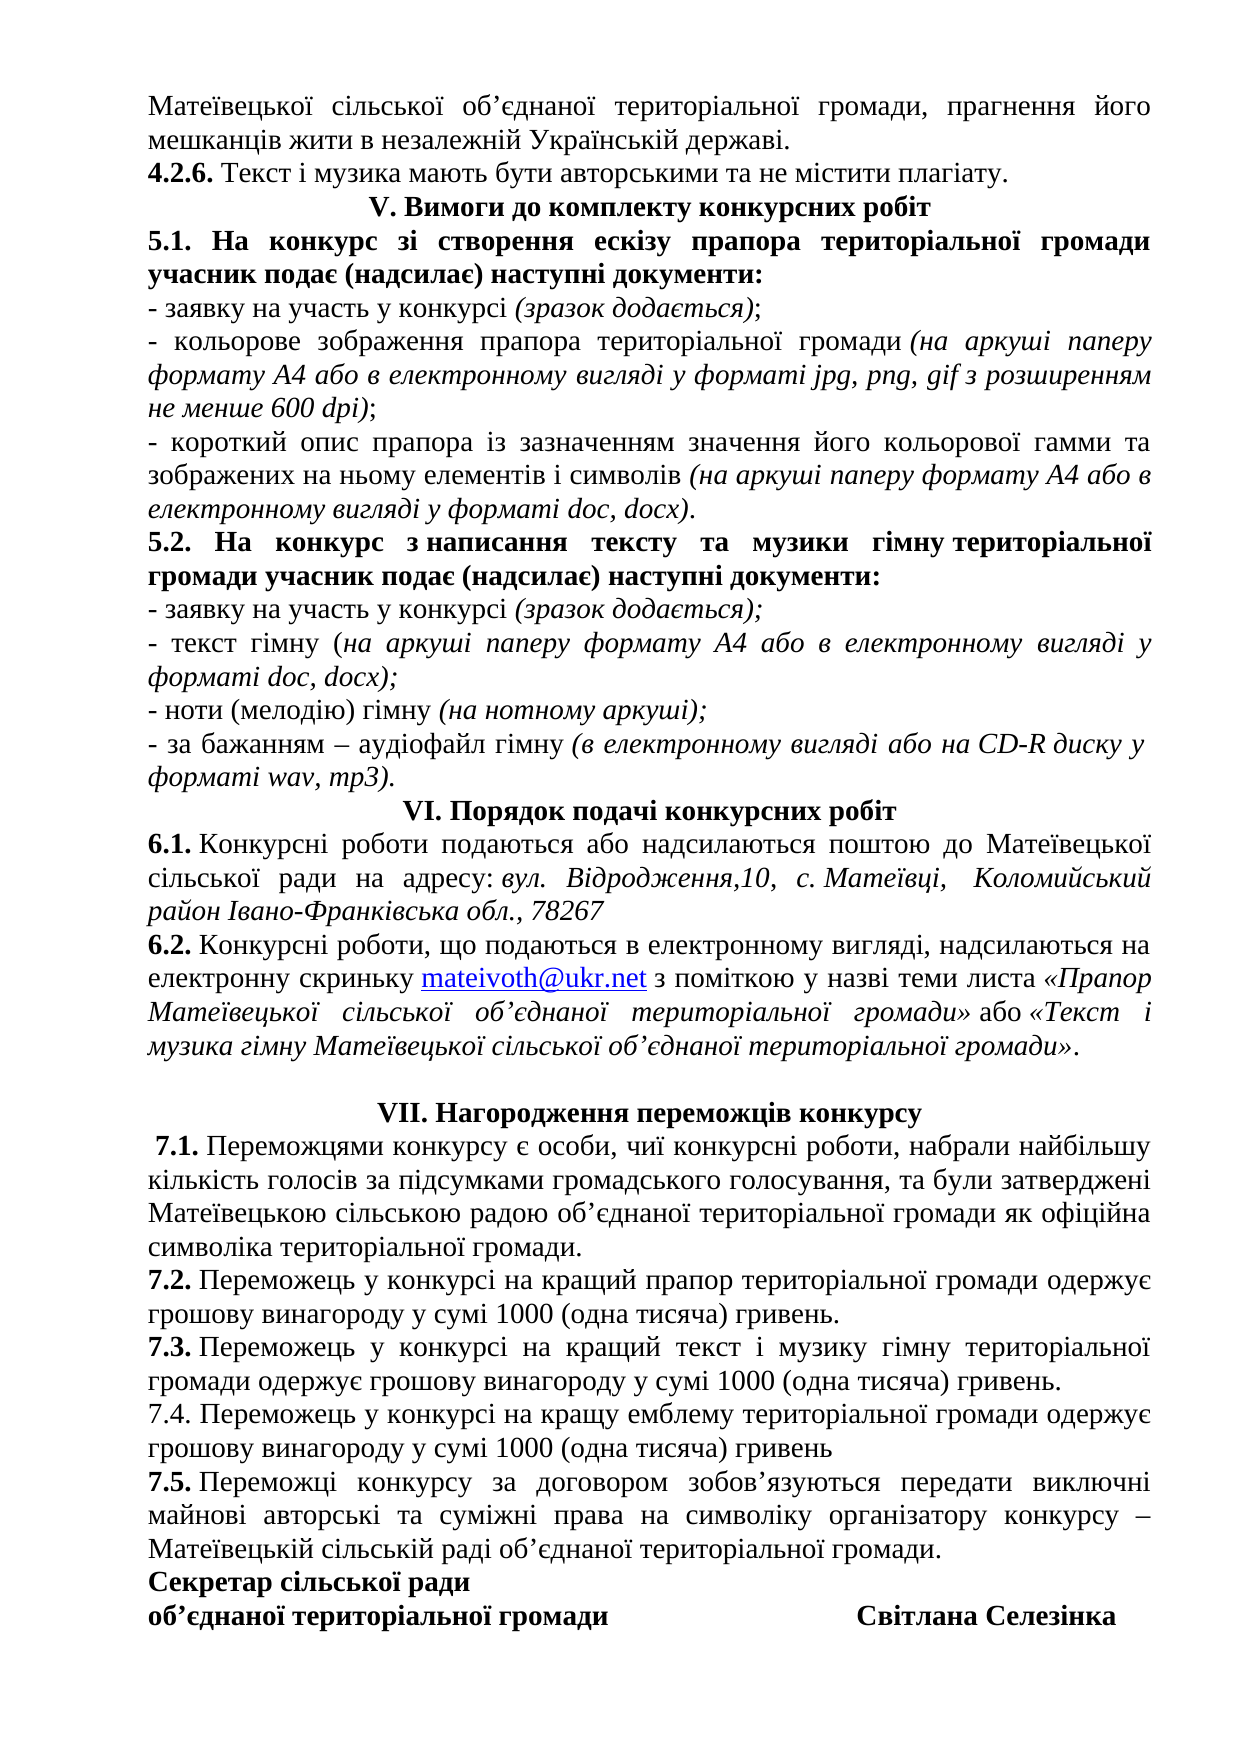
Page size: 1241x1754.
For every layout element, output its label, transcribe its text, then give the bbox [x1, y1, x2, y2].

text VI. Порядок подачі конкурсних робіт [148, 793, 1152, 826]
text V. Вимоги до комплекту конкурсних робіт [148, 189, 1152, 223]
text 6.1. Конкурсні роботи подаються або надсилаються поштою до Матеївецької сільської ради на адресу: вул. Відродження,10, с. Матеївці, Коломийський район Івано-Франківська обл., 78267 [148, 826, 1152, 927]
text об’єднаної територіальної громади Світлана Селезінка [148, 1598, 1152, 1631]
text - заявку на участь у конкурсі (зразок додається); [148, 290, 1152, 323]
text - короткий опис прапора із зазначенням значення його кольорової гамми та зображених на ньому елементів і символів (на аркуші паперу формату А4 або в електронному вигляді у форматі doc, docx). [148, 424, 1152, 524]
text VII. Нагородження переможців конкурсу [148, 1095, 1152, 1128]
text - за бажанням – аудіофайл гімну (в електронному вигляді або на CD-R диску у форматі wav, mp3). [148, 726, 1152, 793]
text 4.2.6. Текст і музика мають бути авторськими та не містити плагіату. [148, 156, 1152, 189]
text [148, 88, 1152, 156]
text 7.1. Переможцями конкурсу є особи, чиї конкурсні роботи, набрали найбільшу кількість голосів за підсумками громадського голосування, та були затверджені Матеївецькою сільською радою об’єднаної територіальної громади як офіційна символіка територіальної громади. [148, 1128, 1152, 1262]
text - текст гімну (на аркуші паперу формату А4 або в електронному вигляді у форматі doc, docx); [148, 625, 1152, 692]
text 7.5. Переможці конкурсу за договором зобов’язуються передати виключні майнові авторські та суміжні права на символіку організатору конкурсу – Матеївецькій сільській раді об’єднаної територіальної громади. [148, 1464, 1152, 1564]
text 5.2. На конкурс з написання тексту та музики гімну територіальної громади учасник подає (надсилає) наступні документи: [148, 524, 1152, 592]
text 7.3. Переможець у конкурсі на кращий текст і музику гімну територіальної громади одержує грошову винагороду у сумі 1000 (одна тисяча) гривень. [148, 1329, 1152, 1397]
text 6.2. Конкурсні роботи, що подаються в електронному вигляді, надсилаються на електронну скриньку mateivoth@ukr.net з поміткою у назві теми листа «Прапор Матеївецької сільської об’єднаної територіальної громади» або «Текст і музика гімну Матеївецької сільської об’єднаної територіальної громади». [148, 927, 1152, 1061]
text - кольорове зображення прапора територіальної громади (на аркуші паперу формату А4 або в електронному вигляді у форматі jpg, png, gif з розширенням не менше 600 dpi); [148, 323, 1152, 424]
text 7.4. Переможець у конкурсі на кращу емблему територіальної громади одержує грошову винагороду у сумі 1000 (одна тисяча) гривень [148, 1397, 1152, 1464]
text 7.2. Переможець у конкурсі на кращий прапор територіальної громади одержує грошову винагороду у сумі 1000 (одна тисяча) гривень. [148, 1262, 1152, 1329]
text - заявку на участь у конкурсі (зразок додається); [148, 592, 1152, 625]
text Секретар сільської ради [148, 1564, 1152, 1598]
text 5.1. На конкурс зі створення ескізу прапора територіальної громади учасник подає (надсилає) наступні документи: [148, 223, 1152, 290]
text - ноти (мелодію) гімну (на нотному аркуші); [148, 692, 1152, 726]
